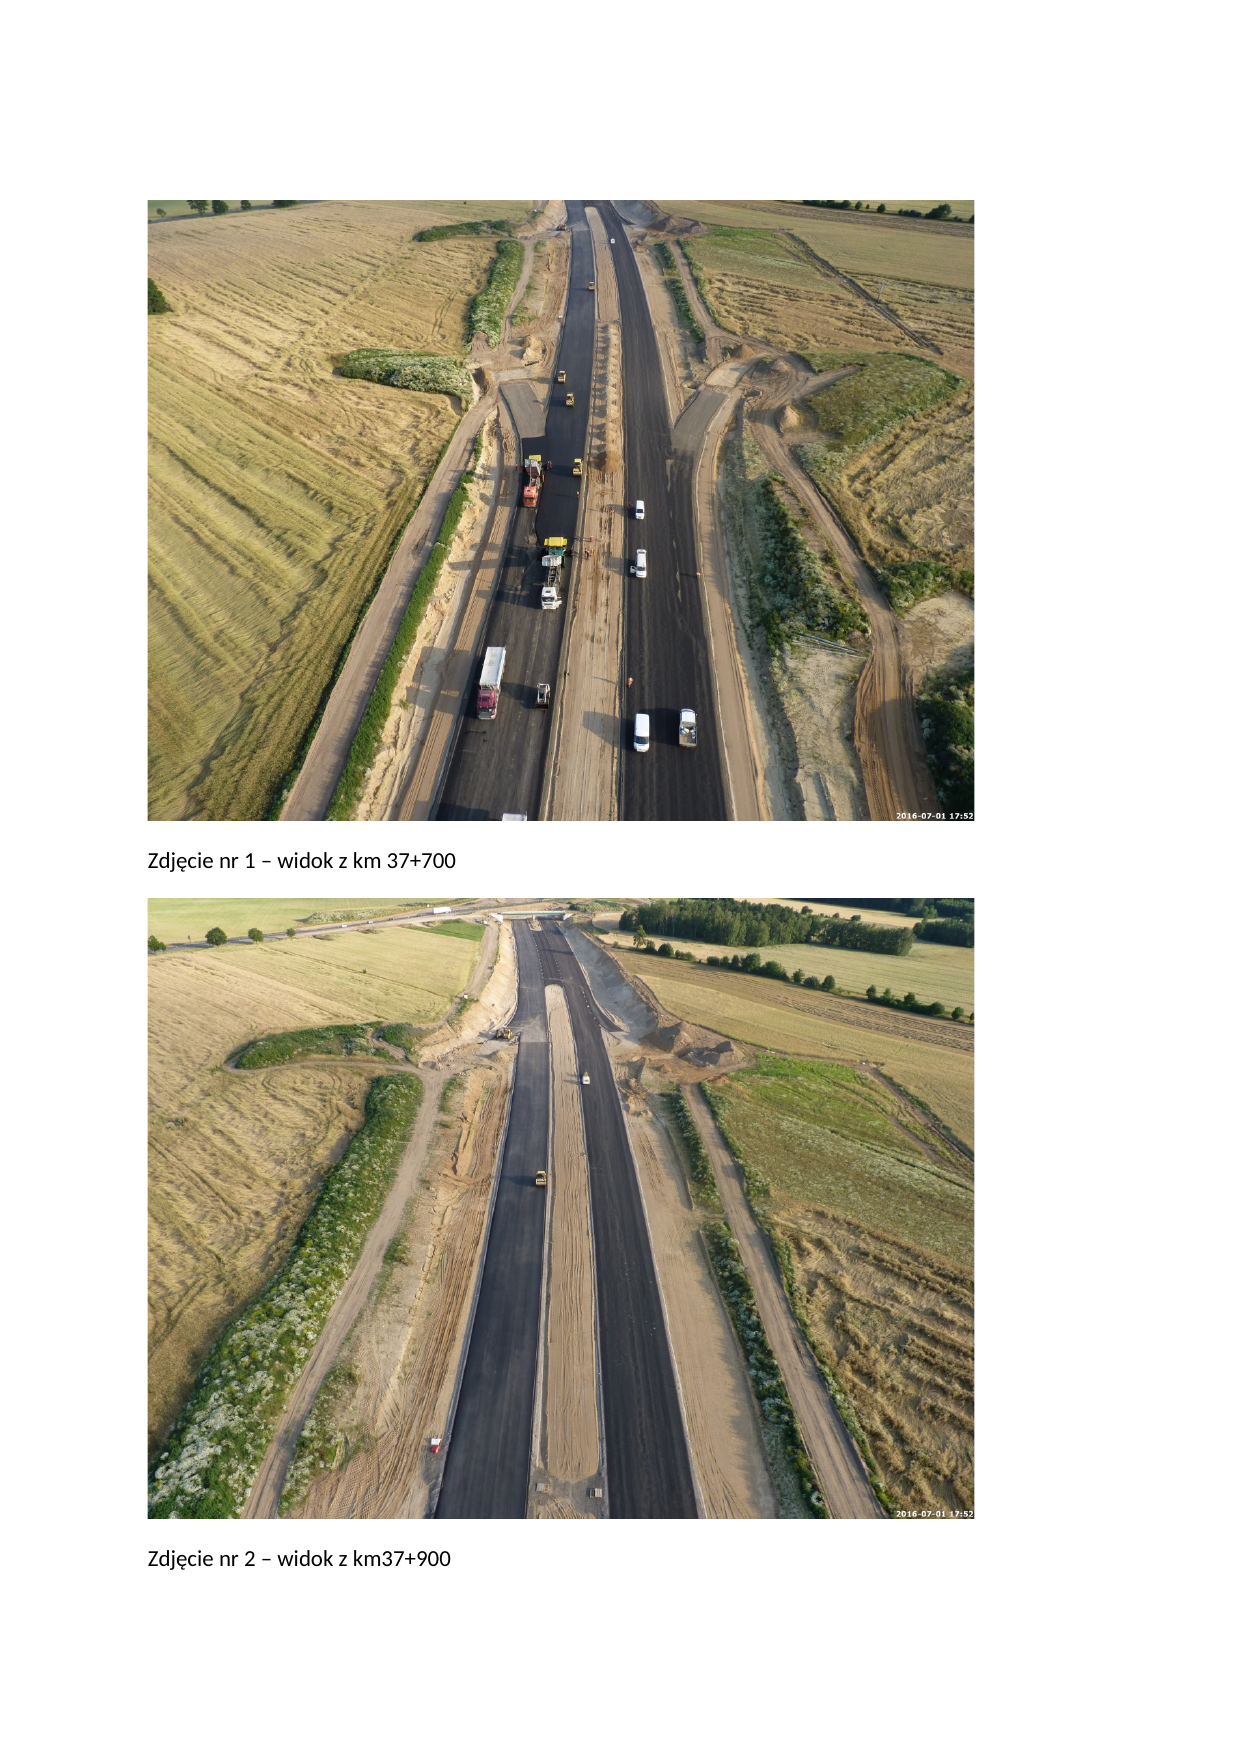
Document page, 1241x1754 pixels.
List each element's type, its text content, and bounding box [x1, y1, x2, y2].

text Zdjęcie nr 2 – widok z km37+900 [148, 1544, 1093, 1572]
picture [147, 200, 975, 821]
picture [147, 898, 975, 1519]
text Zdjęcie nr 1 – widok z km 37+700 [148, 846, 1093, 874]
